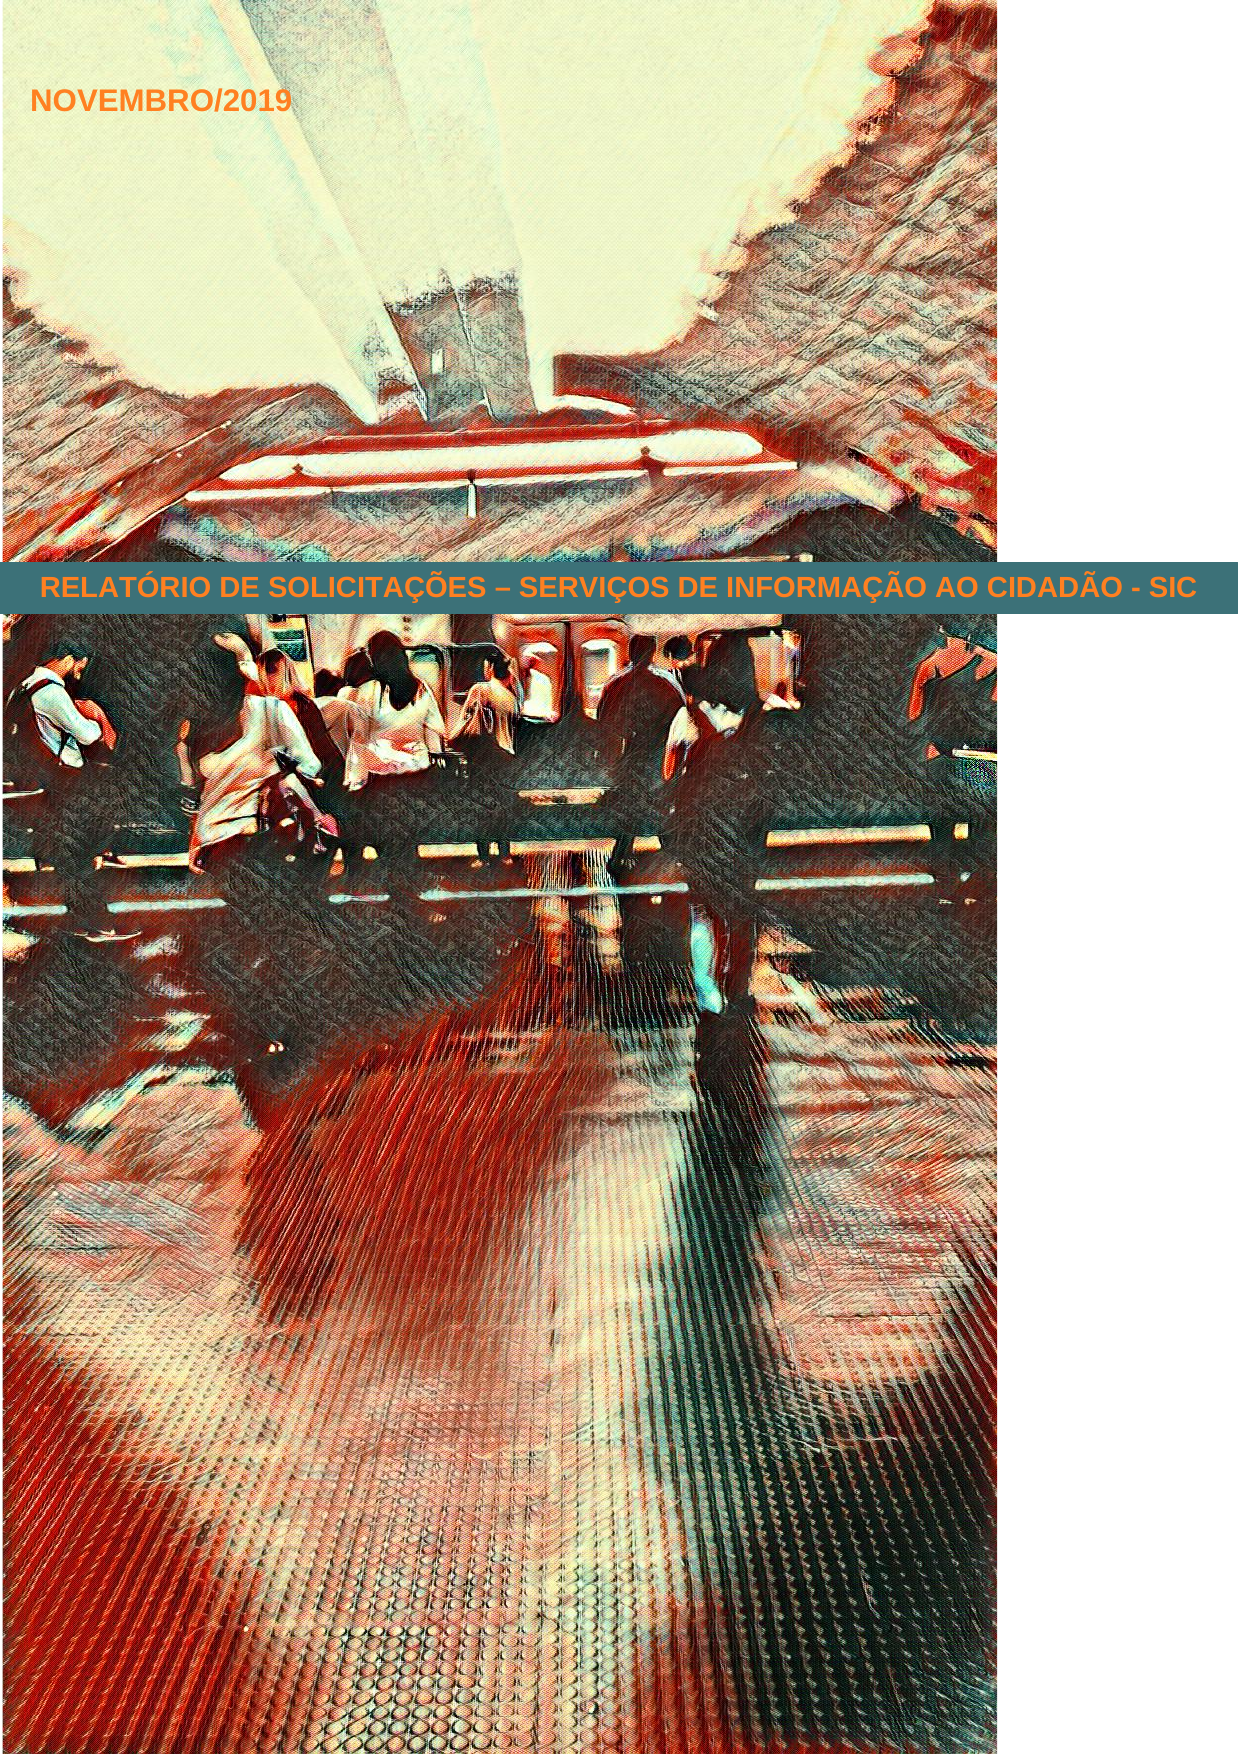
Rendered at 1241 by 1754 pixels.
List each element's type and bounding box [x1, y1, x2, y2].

picture [2, 614, 998, 1754]
picture [2, 0, 998, 562]
